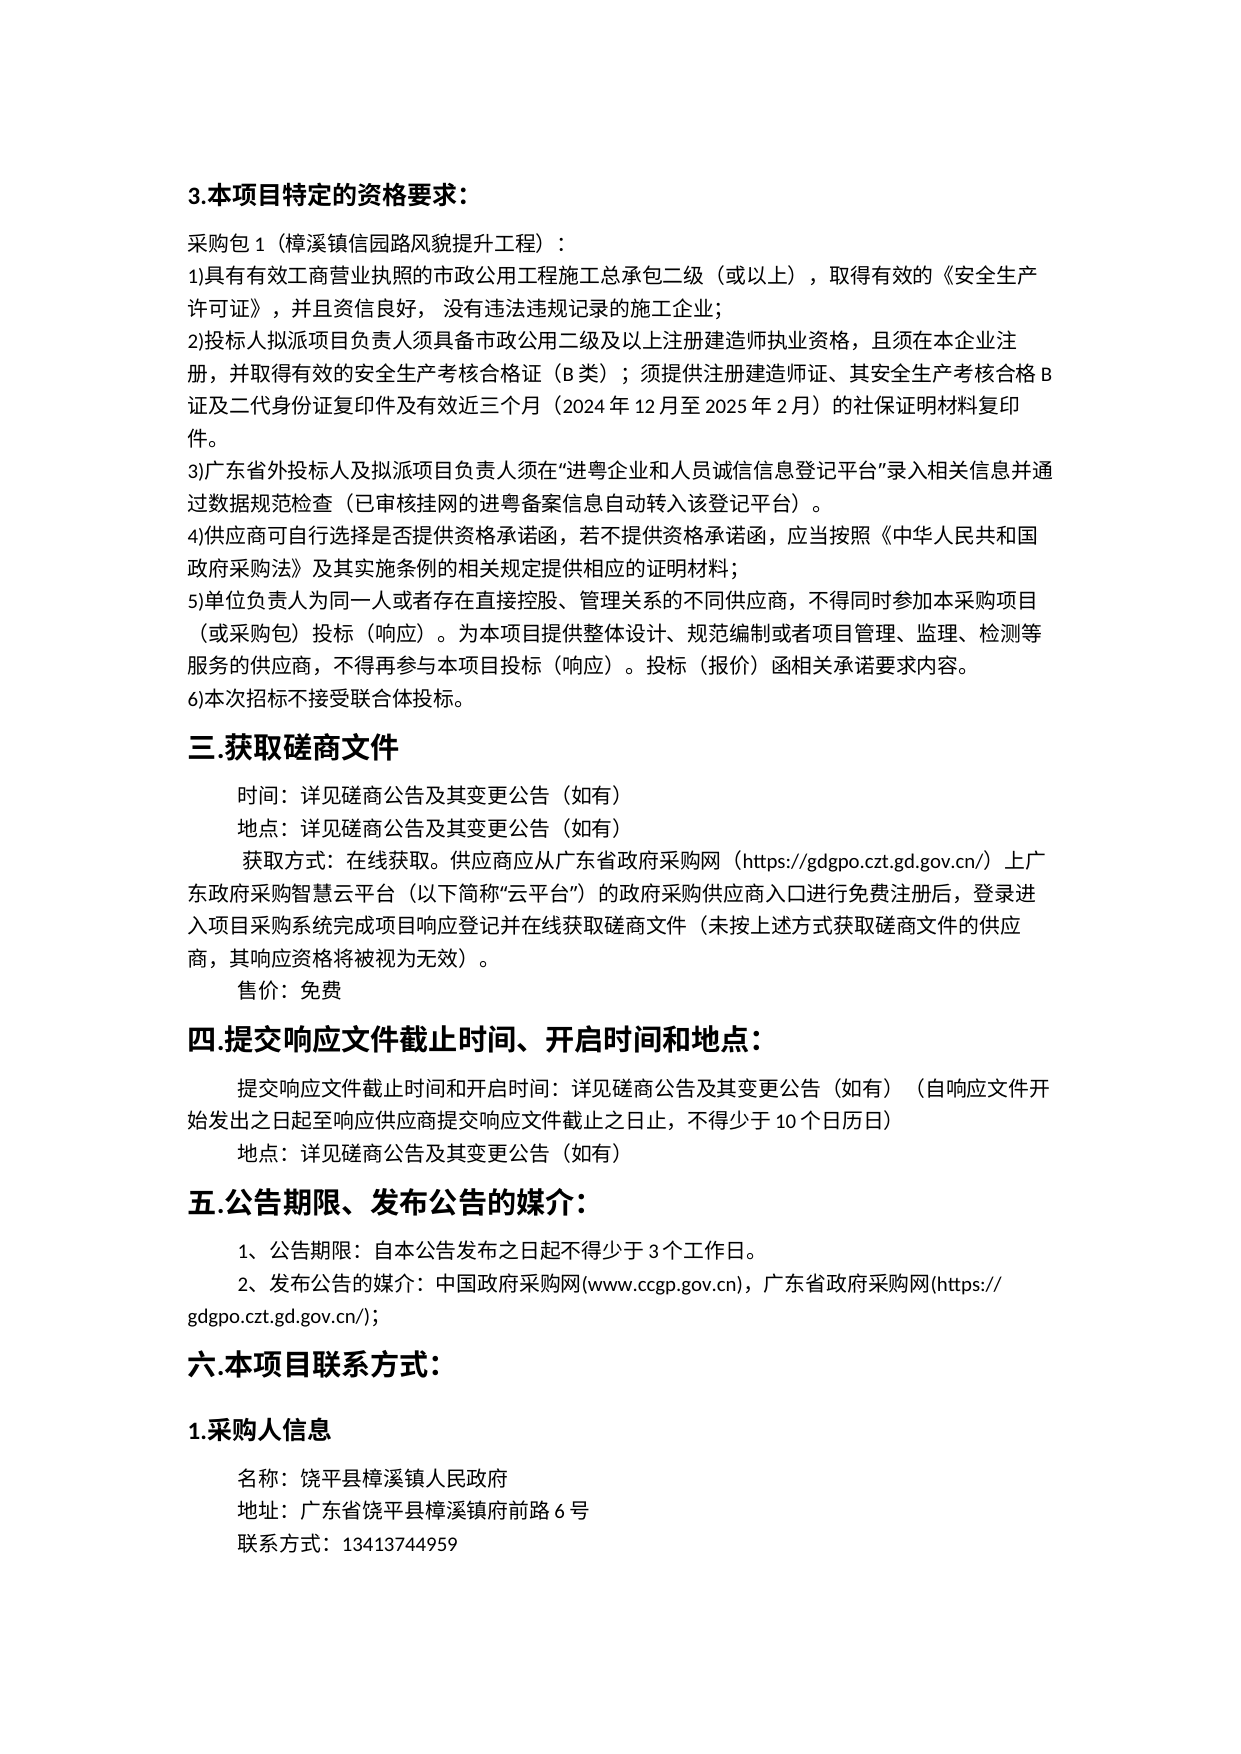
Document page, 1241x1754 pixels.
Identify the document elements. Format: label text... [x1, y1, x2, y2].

text 5)单位负责人为同一人或者存在直接控股、管理关系的不同供应商，不得同时参加本采购项目（或采购包）投标（响应）。为本项目提供整体设计、规范编制或者项目管理、监理、检测等服务的供应商，不得再参与本项目投标（响应）。投标（报价）函相关承诺要求内容。 [187, 584, 1053, 682]
text 名称：饶平县樟溪镇人民政府 [187, 1462, 1053, 1494]
text 五.公告期限、发布公告的媒介： [187, 1169, 1053, 1234]
text 1.采购人信息 [187, 1397, 1053, 1462]
text 地点：详见磋商公告及其变更公告（如有） [187, 812, 1053, 844]
text 1、公告期限：自本公告发布之日起不得少于3个工作日。 [187, 1234, 1053, 1267]
text 时间：详见磋商公告及其变更公告（如有） [187, 779, 1053, 812]
text 三.获取磋商文件 [187, 714, 1053, 779]
text 获取方式：在线获取。供应商应从广东省政府采购网（https://gdgpo.czt.gd.gov.cn/）上广东政府采购智慧云平台（以下简称“云平台”）的政府采购供应商入口进行免费注册后，登录进入项目采购系统完成项目响应登记并在线获取磋商文件（未按上述方式获取磋商文件的供应商，其响应资格将被视为无效）。 [187, 844, 1053, 974]
text 2、发布公告的媒介：中国政府采购网(www.ccgp.gov.cn)，广东省政府采购网(https://gdgpo.czt.gd.gov.cn/)； [187, 1267, 1053, 1332]
text 联系方式：13413744959 [187, 1527, 1053, 1559]
text 2)投标人拟派项目负责人须具备市政公用二级及以上注册建造师执业资格，且须在本企业注册，并取得有效的安全生产考核合格证（B类）；须提供注册建造师证、其安全生产考核合格B证及二代身份证复印件及有效近三个月（2024年12月至2025年2月）的社保证明材料复印件。 [187, 324, 1053, 454]
text 3.本项目特定的资格要求： [187, 162, 1053, 227]
text 采购包1（樟溪镇信园路风貌提升工程）： [187, 227, 1053, 259]
text 6)本次招标不接受联合体投标。 [187, 682, 1053, 714]
text 4)供应商可自行选择是否提供资格承诺函，若不提供资格承诺函，应当按照《中华人民共和国政府采购法》及其实施条例的相关规定提供相应的证明材料； [187, 519, 1053, 584]
text 3)广东省外投标人及拟派项目负责人须在“进粤企业和人员诚信信息登记平台”录入相关信息并通过数据规范检查（已审核挂网的进粤备案信息自动转入该登记平台）。 [187, 454, 1053, 519]
text 地点：详见磋商公告及其变更公告（如有） [187, 1137, 1053, 1169]
text 提交响应文件截止时间和开启时间：详见磋商公告及其变更公告（如有）（自响应文件开始发出之日起至响应供应商提交响应文件截止之日止，不得少于10个日历日） [187, 1072, 1053, 1137]
text 1)具有有效工商营业执照的市政公用工程施工总承包二级（或以上），取得有效的《安全生产许可证》，并且资信良好， 没有违法违规记录的施工企业； [187, 259, 1053, 324]
text 地址：广东省饶平县樟溪镇府前路6号 [187, 1494, 1053, 1527]
text 售价：免费 [187, 974, 1053, 1007]
text 六.本项目联系方式： [187, 1332, 1053, 1397]
text 四.提交响应文件截止时间、开启时间和地点： [187, 1007, 1053, 1072]
